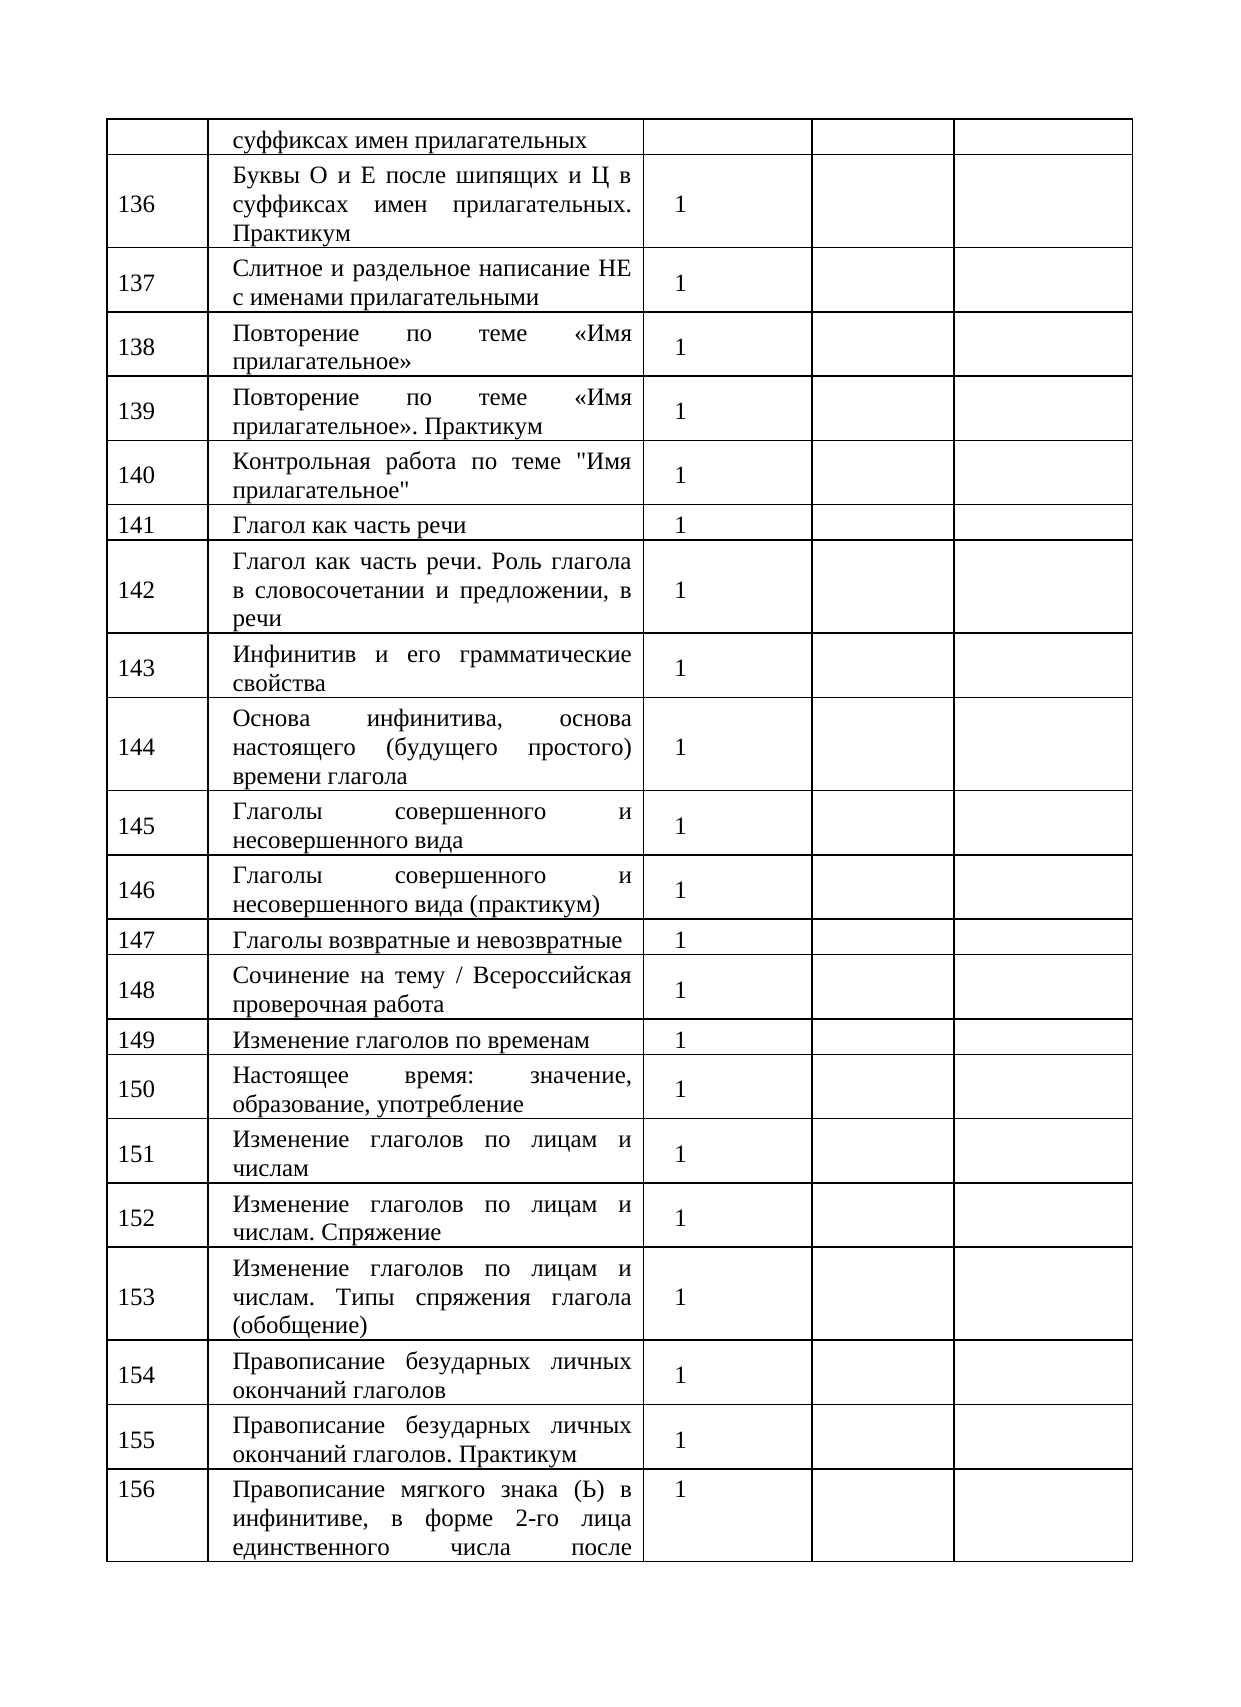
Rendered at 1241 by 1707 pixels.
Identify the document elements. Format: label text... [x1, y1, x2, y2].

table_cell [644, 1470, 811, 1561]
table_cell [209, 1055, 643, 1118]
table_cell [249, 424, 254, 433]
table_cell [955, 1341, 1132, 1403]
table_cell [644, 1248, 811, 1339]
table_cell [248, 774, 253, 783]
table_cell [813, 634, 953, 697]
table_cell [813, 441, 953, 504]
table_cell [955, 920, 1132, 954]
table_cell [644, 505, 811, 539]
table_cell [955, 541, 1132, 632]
table_cell [955, 120, 1132, 154]
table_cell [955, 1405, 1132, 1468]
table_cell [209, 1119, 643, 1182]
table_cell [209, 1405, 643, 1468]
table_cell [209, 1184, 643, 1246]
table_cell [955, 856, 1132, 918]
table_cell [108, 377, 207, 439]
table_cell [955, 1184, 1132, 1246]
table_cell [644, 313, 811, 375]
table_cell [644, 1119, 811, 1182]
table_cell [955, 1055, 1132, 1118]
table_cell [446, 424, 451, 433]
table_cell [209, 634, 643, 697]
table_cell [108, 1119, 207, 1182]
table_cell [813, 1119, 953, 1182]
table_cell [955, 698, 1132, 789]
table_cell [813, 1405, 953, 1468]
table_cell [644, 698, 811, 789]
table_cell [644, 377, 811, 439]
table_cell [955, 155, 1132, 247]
table_cell 136 [108, 155, 207, 247]
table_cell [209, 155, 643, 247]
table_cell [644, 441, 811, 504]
table_cell [813, 120, 953, 154]
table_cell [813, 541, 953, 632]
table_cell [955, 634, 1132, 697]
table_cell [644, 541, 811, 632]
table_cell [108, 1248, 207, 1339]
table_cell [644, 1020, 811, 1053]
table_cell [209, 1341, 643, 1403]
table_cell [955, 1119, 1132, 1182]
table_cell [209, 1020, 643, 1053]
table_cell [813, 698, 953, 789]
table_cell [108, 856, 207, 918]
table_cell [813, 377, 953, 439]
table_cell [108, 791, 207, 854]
table_cell 1 [644, 120, 811, 154]
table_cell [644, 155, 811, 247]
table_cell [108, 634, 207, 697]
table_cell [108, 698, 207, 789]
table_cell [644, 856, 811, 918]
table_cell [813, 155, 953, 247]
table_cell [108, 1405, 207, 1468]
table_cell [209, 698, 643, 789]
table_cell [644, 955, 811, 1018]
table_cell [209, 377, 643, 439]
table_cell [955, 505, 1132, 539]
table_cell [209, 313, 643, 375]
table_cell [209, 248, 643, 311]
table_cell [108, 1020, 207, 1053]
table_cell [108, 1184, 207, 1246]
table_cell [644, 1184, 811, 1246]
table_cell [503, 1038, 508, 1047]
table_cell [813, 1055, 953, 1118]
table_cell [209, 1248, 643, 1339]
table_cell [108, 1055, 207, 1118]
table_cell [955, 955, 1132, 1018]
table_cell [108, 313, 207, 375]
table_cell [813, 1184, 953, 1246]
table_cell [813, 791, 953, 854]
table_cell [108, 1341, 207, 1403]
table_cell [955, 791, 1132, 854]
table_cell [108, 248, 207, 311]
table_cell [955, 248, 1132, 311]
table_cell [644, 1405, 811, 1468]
table_cell 135 [108, 120, 207, 154]
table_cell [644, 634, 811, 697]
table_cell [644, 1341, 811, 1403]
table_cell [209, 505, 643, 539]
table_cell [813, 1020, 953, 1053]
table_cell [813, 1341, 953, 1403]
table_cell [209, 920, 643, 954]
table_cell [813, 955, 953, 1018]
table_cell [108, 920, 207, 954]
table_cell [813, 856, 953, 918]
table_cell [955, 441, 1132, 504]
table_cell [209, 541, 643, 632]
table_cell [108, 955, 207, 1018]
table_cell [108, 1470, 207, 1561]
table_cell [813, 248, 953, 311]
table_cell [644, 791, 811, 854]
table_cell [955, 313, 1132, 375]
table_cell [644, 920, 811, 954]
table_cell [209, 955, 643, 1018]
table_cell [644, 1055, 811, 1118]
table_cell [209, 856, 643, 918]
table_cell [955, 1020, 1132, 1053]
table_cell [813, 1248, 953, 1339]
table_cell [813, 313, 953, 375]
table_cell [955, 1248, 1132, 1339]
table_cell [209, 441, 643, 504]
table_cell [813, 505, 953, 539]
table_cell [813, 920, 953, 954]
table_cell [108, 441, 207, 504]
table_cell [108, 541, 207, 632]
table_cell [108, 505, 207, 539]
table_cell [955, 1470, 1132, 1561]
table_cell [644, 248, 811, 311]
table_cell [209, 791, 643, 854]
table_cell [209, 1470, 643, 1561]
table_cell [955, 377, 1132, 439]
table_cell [209, 120, 643, 154]
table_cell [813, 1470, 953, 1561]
